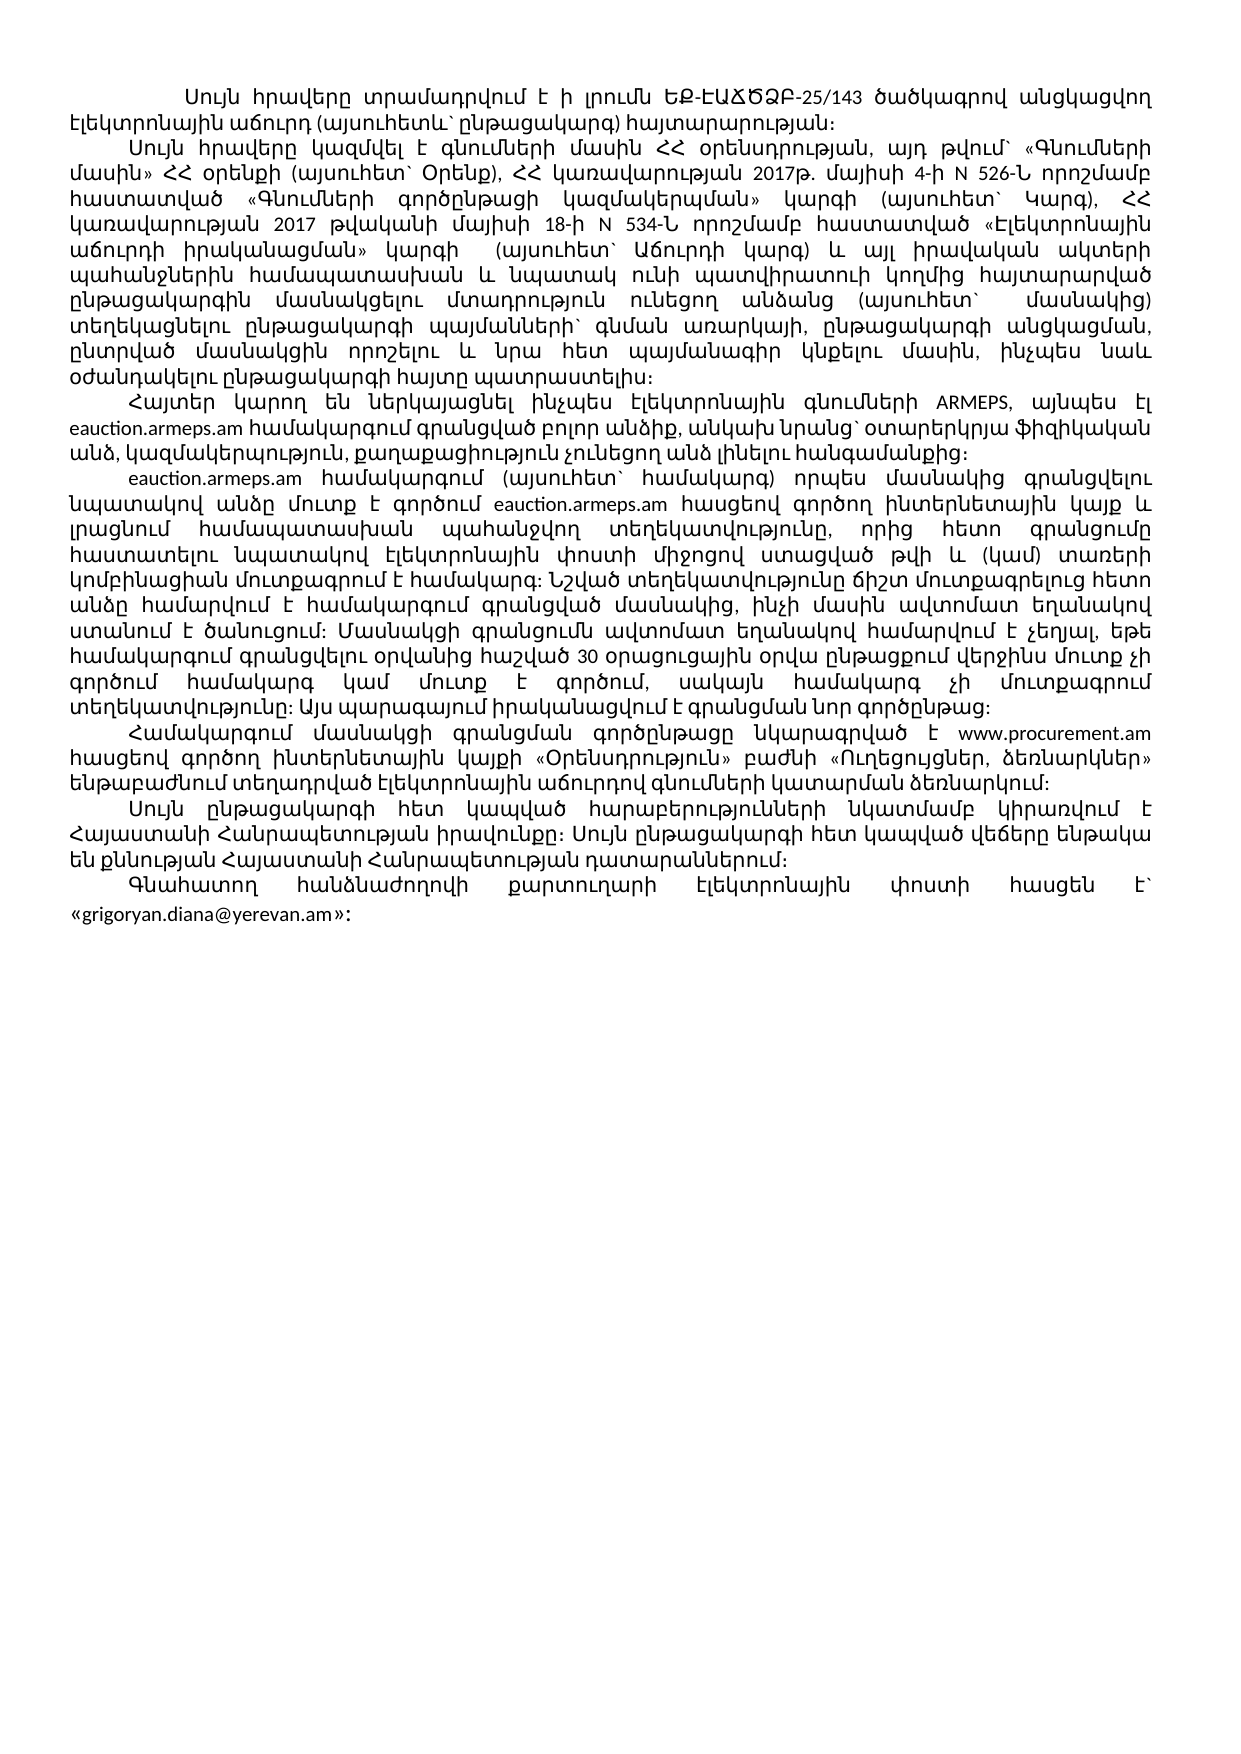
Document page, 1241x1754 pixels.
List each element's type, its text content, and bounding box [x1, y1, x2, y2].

text Հայտեր կարող են ներկայացնել ինչպես էլեկտրոնային գնումների ARMEPS, այնպես էլ eauction.armeps.am համակարգում գրանցված բոլոր անձիք, անկախ նրանց` օտարերկրյա ֆիզիկական անձ, կազմակերպություն, քաղաքացիություն չունեցող անձ լինելու հանգամանքից։ [69, 389, 1152, 466]
text Համակարգում մասնակցի գրանցման գործընթացը նկարագրված է www.procurement.am հասցեով գործող ինտերնետային կայքի «Օրենսդրություն» բաժնի «Ուղեցույցներ, ձեռնարկներ» ենթաբաժնում տեղադրված էլեկտրոնային աճուրդով գնումների կատարման ձեռնարկում: [69, 720, 1152, 796]
text Սույն հրավերը կազմվել է գնումների մասին ՀՀ օրենսդրության, այդ թվում` «Գնումների մասին» ՀՀ օրենքի (այսուհետ` Օրենք), ՀՀ կառավարության 2017թ. մայիսի 4-ի N 526-Ն որոշմամբ հաստատված «Գնումների գործընթացի կազմակերպման» կարգի (այսուհետ` Կարգ), ՀՀ կառավարության 2017 թվականի մայիսի 18-ի N 534-Ն որոշմամբ հաստատված «Էլեկտրոնային աճուրդի իրականացման» կարգի (այսուհետ` Աճուրդի կարգ) և այլ իրավական ակտերի պահանջներին համապատասխան և նպատակ ունի պատվիրատուի կողմից հայտարարված ընթացակարգին մասնակցելու մտադրություն ունեցող անձանց (այսուհետ` մասնակից) տեղեկացնելու ընթացակարգի պայմանների` գնման առարկայի, ընթացակարգի անցկացման, ընտրված մասնակցին որոշելու և նրա հետ պայմանագիր կնքելու մասին, ինչպես նաև օժանդակելու ընթացակարգի հայտը պատրաստելիս։ [69, 135, 1152, 389]
text Սույն հրավերը տրամադրվում է ի լրումն ԵՔ-ԷԱՃԾՁԲ-25/143 ծածկագրով անցկացվող էլեկտրոնային աճուրդ (այսուհետև` ընթացակարգ) հայտարարության։ [69, 84, 1152, 135]
text eauction.armeps.am համակարգում (այսուհետ` համակարգ) որպես մասնակից գրանցվելու նպատակով անձը մուտք է գործում eauction.armeps.am հասցեով գործող ինտերնետային կայք և լրացնում համապատասխան պահանջվող տեղեկատվությունը, որից հետո գրանցումը հաստատելու նպատակով էլեկտրոնային փոստի միջոցով ստացված թվի և (կամ) տառերի կոմբինացիան մուտքագրում է համակարգ: Նշված տեղեկատվությունը ճիշտ մուտքագրելուց հետո անձը համարվում է համակարգում գրանցված մասնակից, ինչի մասին ավտոմատ եղանակով ստանում է ծանուցում: Մասնակցի գրանցումն ավտոմատ եղանակով համարվում է չեղյալ, եթե համակարգում գրանցվելու օրվանից հաշված 30 օրացուցային օրվա ընթացքում վերջինս մուտք չի գործում համակարգ կամ մուտք է գործում, սակայն համակարգ չի մուտքագրում տեղեկատվությունը: Այս պարագայում իրականացվում է գրանցման նոր գործընթաց: [69, 466, 1152, 720]
text Սույն ընթացակարգի հետ կապված հարաբերությունների նկատմամբ կիրառվում է Հայաստանի Հանրապետության իրավունքը։ Սույն ընթացակարգի հետ կապված վեճերը ենթակա են քննության Հայաստանի Հանրապետության դատարաններում։ [69, 796, 1152, 872]
text Գնահատող հանձնաժողովի քարտուղարի էլեկտրոնային փոստի հասցեն է` «grigoryan.diana@yerevan.am»: [69, 872, 1152, 928]
